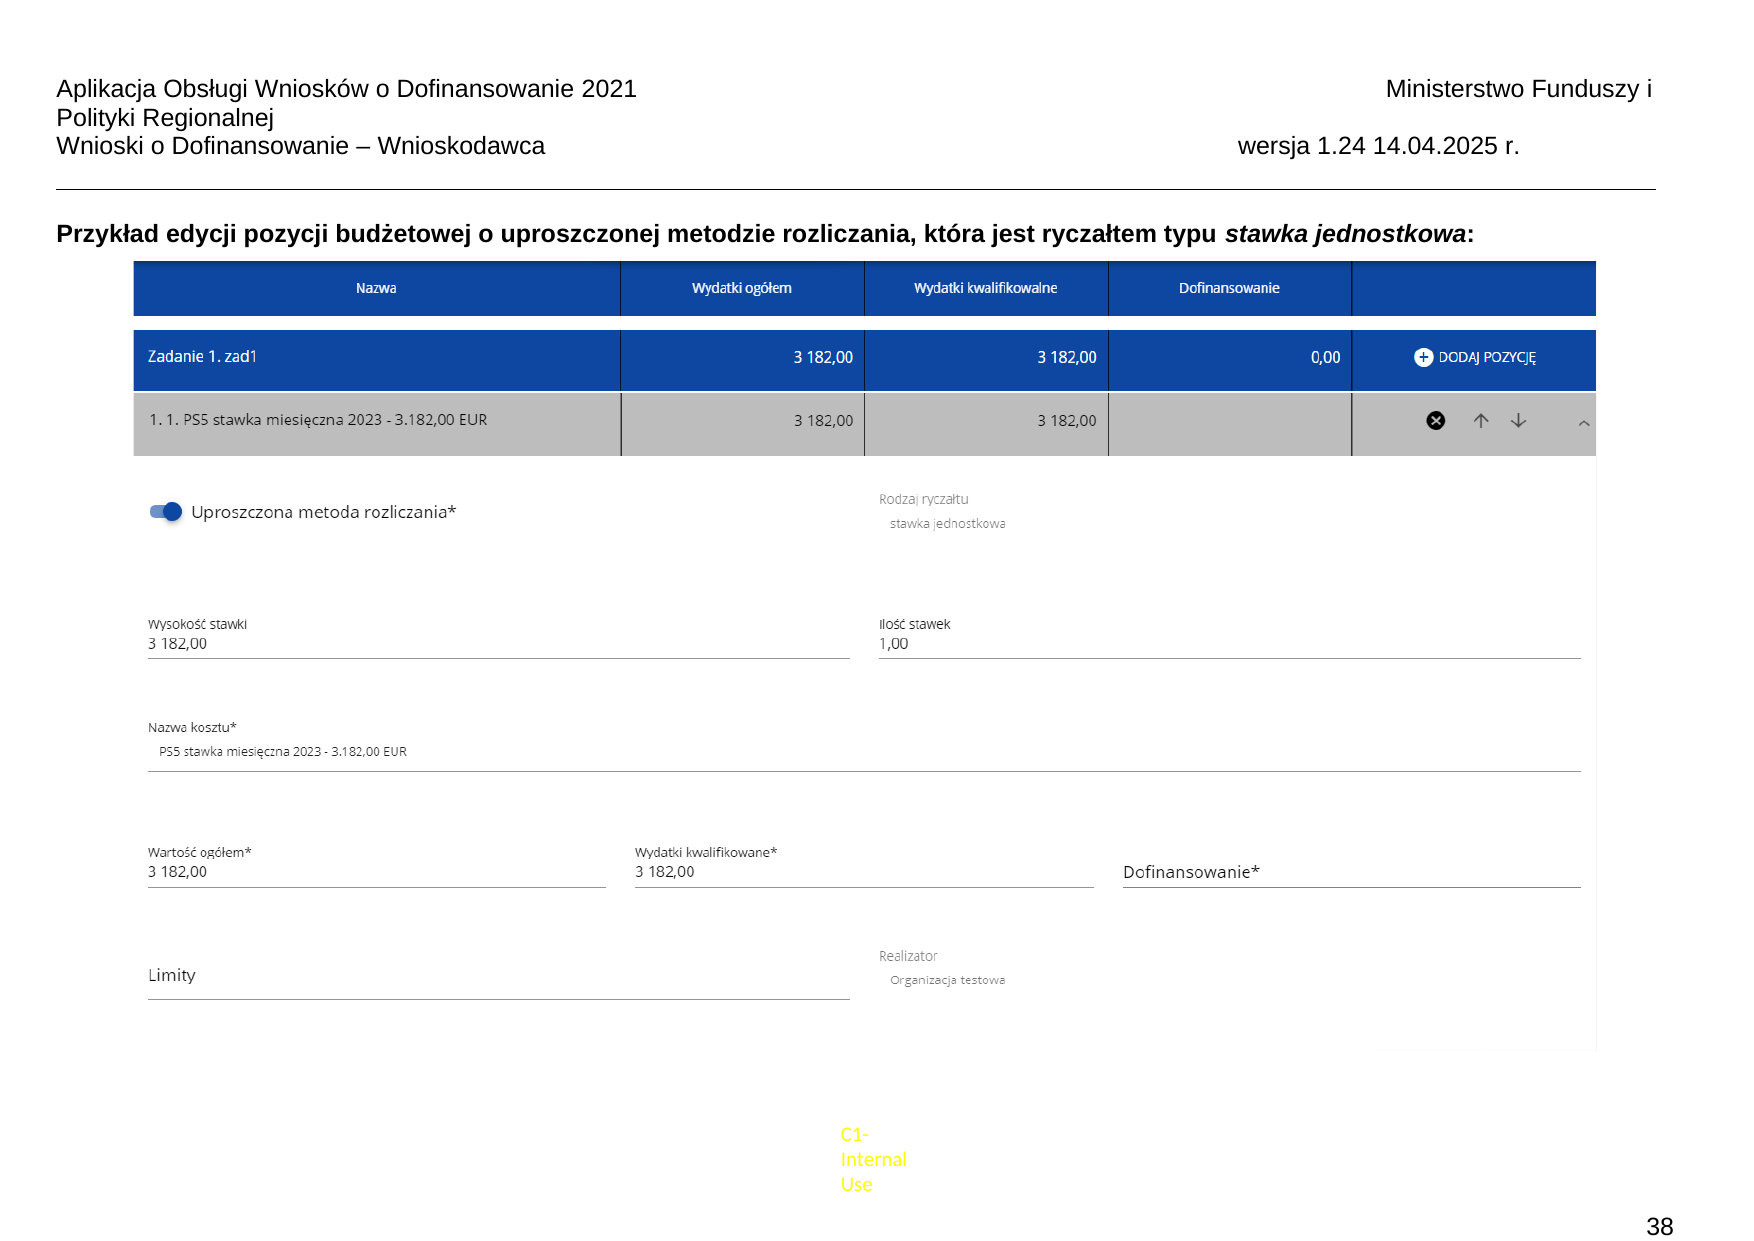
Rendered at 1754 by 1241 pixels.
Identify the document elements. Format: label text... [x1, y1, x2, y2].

text Przykład edycji pozycji budżetowej o uproszczonej metodzie rozliczania, która jest ryczałtem typu stawka jednostkowa: [56, 219, 1674, 247]
picture [133, 261, 1597, 1051]
